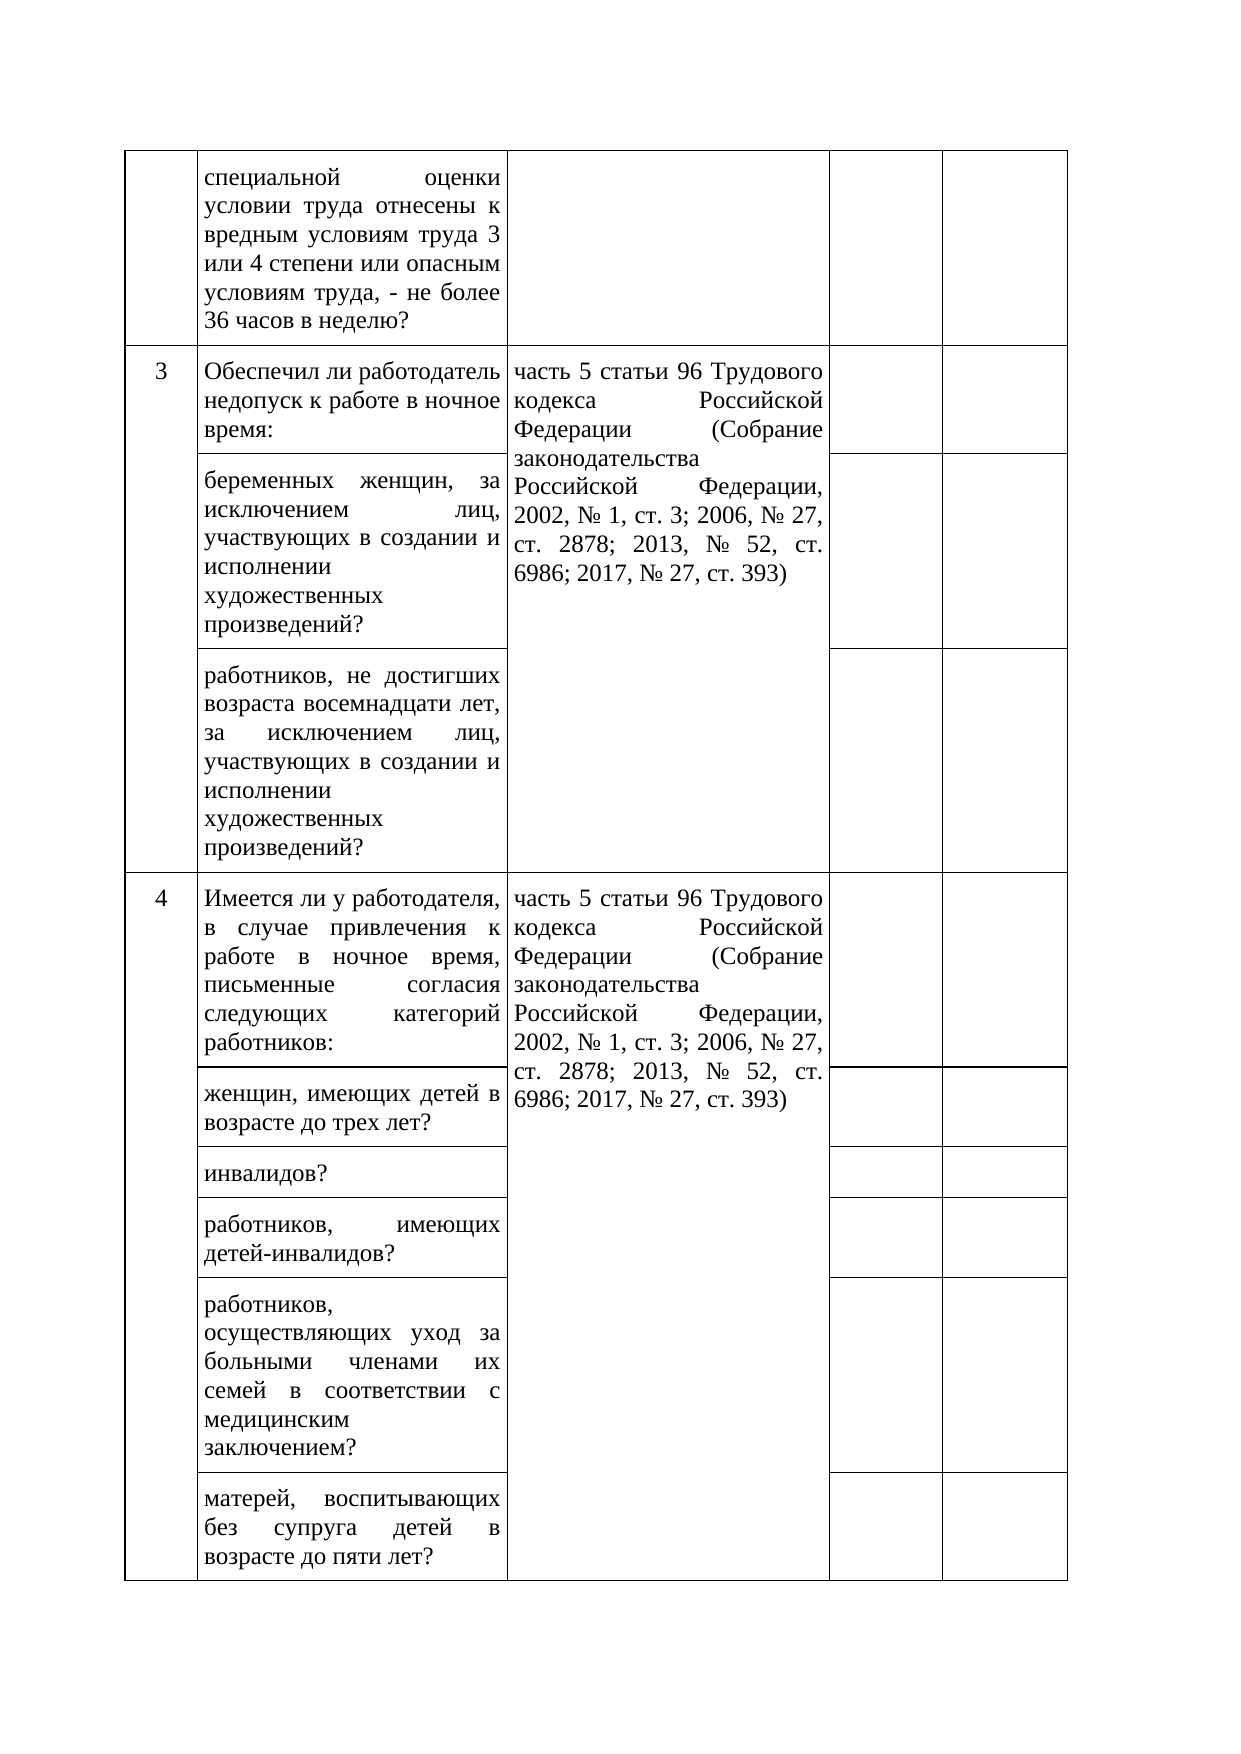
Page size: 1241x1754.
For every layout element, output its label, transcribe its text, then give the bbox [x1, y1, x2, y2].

table_cell [943, 346, 1067, 453]
table_cell [943, 151, 1067, 345]
table_cell 3 [126, 346, 197, 872]
table_cell [830, 1473, 942, 1580]
table_cell [943, 454, 1067, 648]
table_cell [943, 1278, 1067, 1472]
table_cell инвалидов? [198, 1147, 507, 1197]
table_cell [830, 454, 942, 648]
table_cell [198, 151, 507, 345]
table_cell [830, 1147, 942, 1197]
table_cell [830, 151, 942, 345]
table_cell [830, 873, 942, 1066]
table_cell матерей, воспитывающих без супруга детей в возрасте до пяти лет? [198, 1473, 507, 1580]
table_cell работников, осуществляющих уход за больными членами их семей в соответствии с медицинским заключением? [198, 1278, 507, 1472]
table_cell [830, 346, 942, 453]
table_cell беременных женщин, за исключением лиц, участвующих в создании и исполнении художественных произведений? [198, 454, 507, 648]
table_cell [830, 1198, 942, 1277]
table_cell женщин, имеющих детей в возрасте до трех лет? [198, 1068, 507, 1146]
table_cell [830, 1278, 942, 1472]
table_cell работников, не достигших возраста восемнадцати лет, за исключением лиц, участвующих в создании и исполнении художественных произведений? [198, 649, 507, 872]
table_cell [943, 1068, 1067, 1146]
table_cell [943, 1147, 1067, 1197]
table_cell [943, 1198, 1067, 1277]
table_cell [830, 1068, 942, 1146]
table_cell работников, имеющих детей-инвалидов? [198, 1198, 507, 1277]
table_cell [830, 649, 942, 872]
table_cell [943, 1473, 1067, 1580]
table_cell Обеспечил ли работодатель недопуск к работе в ночное время: [198, 346, 507, 453]
table_cell Имеется ли у работодателя, в случае привлечения к работе в ночное время, письменные согласия следующих категорий работников: [198, 873, 507, 1066]
table_cell [943, 649, 1067, 872]
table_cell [508, 873, 829, 1580]
table_cell [943, 873, 1067, 1066]
table_cell 4 [126, 873, 197, 1580]
